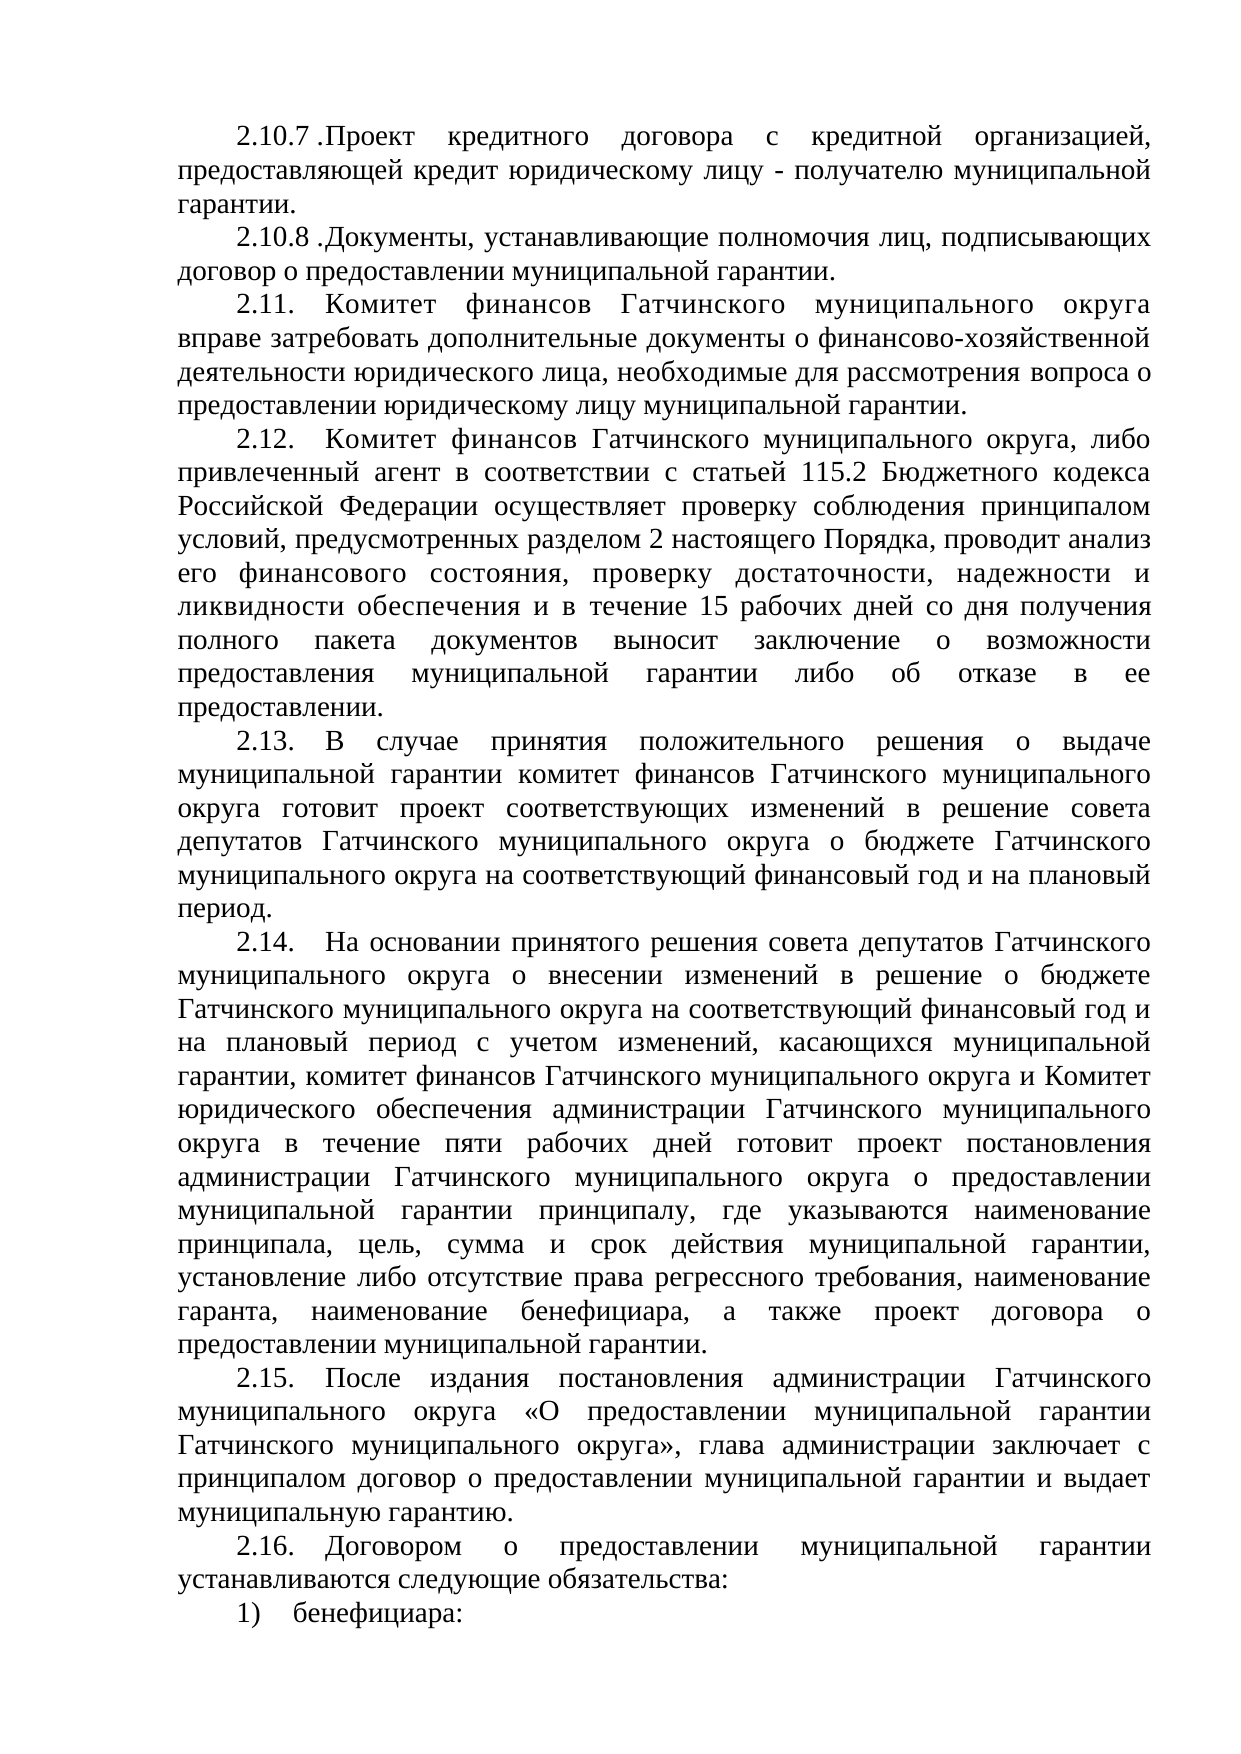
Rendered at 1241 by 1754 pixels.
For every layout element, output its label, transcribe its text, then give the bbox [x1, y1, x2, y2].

list Документы, устанавливающие полномочия лиц, подписывающих договор о предоставлении муниципальной гарантии. [177, 220, 1152, 287]
list На основании принятого решения совета депутатов Гатчинского муниципального округа о внесении изменений в решение о бюджете Гатчинского муниципального округа на соответствующий финансовый год и на плановый период с учетом изменений, касающихся муниципальной гарантии, комитет финансов Гатчинского муниципального округа и Комитет юридического обеспечения администрации Гатчинского муниципального округа в течение пяти рабочих дней готовит проект постановления администрации Гатчинского муниципального округа о предоставлении муниципальной гарантии принципалу, где указываются наименование принципала, цель, сумма и срок действия муниципальной гарантии, установление либо отсутствие права регрессного требования, наименование гаранта, наименование бенефициара, а также проект договора о предоставлении муниципальной гарантии. [177, 924, 1152, 1360]
list бенефициара: [177, 1595, 1152, 1629]
list Договором о предоставлении муниципальной гарантии устанавливаются следующие обязательства: [177, 1528, 1152, 1595]
list Комитет финансов Гатчинского муниципального округа, либо привлеченный агент в соответствии с статьей 115.2 Бюджетного кодекса Российской Федерации осуществляет проверку соблюдения принципалом условий, предусмотренных разделом 2 настоящего Порядка, проводит анализ его финансового состояния, проверку достаточности, надежности и ликвидности обеспечения и в течение 15 рабочих дней со дня получения полного пакета документов выносит заключение о возможности предоставления муниципальной гарантии либо об отказе в ее предоставлении. [177, 421, 1152, 723]
list После издания постановления администрации Гатчинского муниципального округа «О предоставлении муниципальной гарантии Гатчинского муниципального округа», глава администрации заключает с принципалом договор о предоставлении муниципальной гарантии и выдает муниципальную гарантию. [177, 1360, 1152, 1528]
list В случае принятия положительного решения о выдаче муниципальной гарантии комитет финансов Гатчинского муниципального округа готовит проект соответствующих изменений в решение совета депутатов Гатчинского муниципального округа о бюджете Гатчинского муниципального округа на соответствующий финансовый год и на плановый период. [177, 723, 1152, 924]
list Проект кредитного договора с кредитной организацией, предоставляющей кредит юридическому лицу - получателю муниципальной гарантии. [177, 118, 1152, 220]
list Комитет финансов Гатчинского муниципального округа вправе затребовать дополнительные документы о финансово-хозяйственной деятельности юридического лица, необходимые для рассмотрения вопроса о предоставлении юридическому лицу муниципальной гарантии. [177, 287, 1152, 421]
